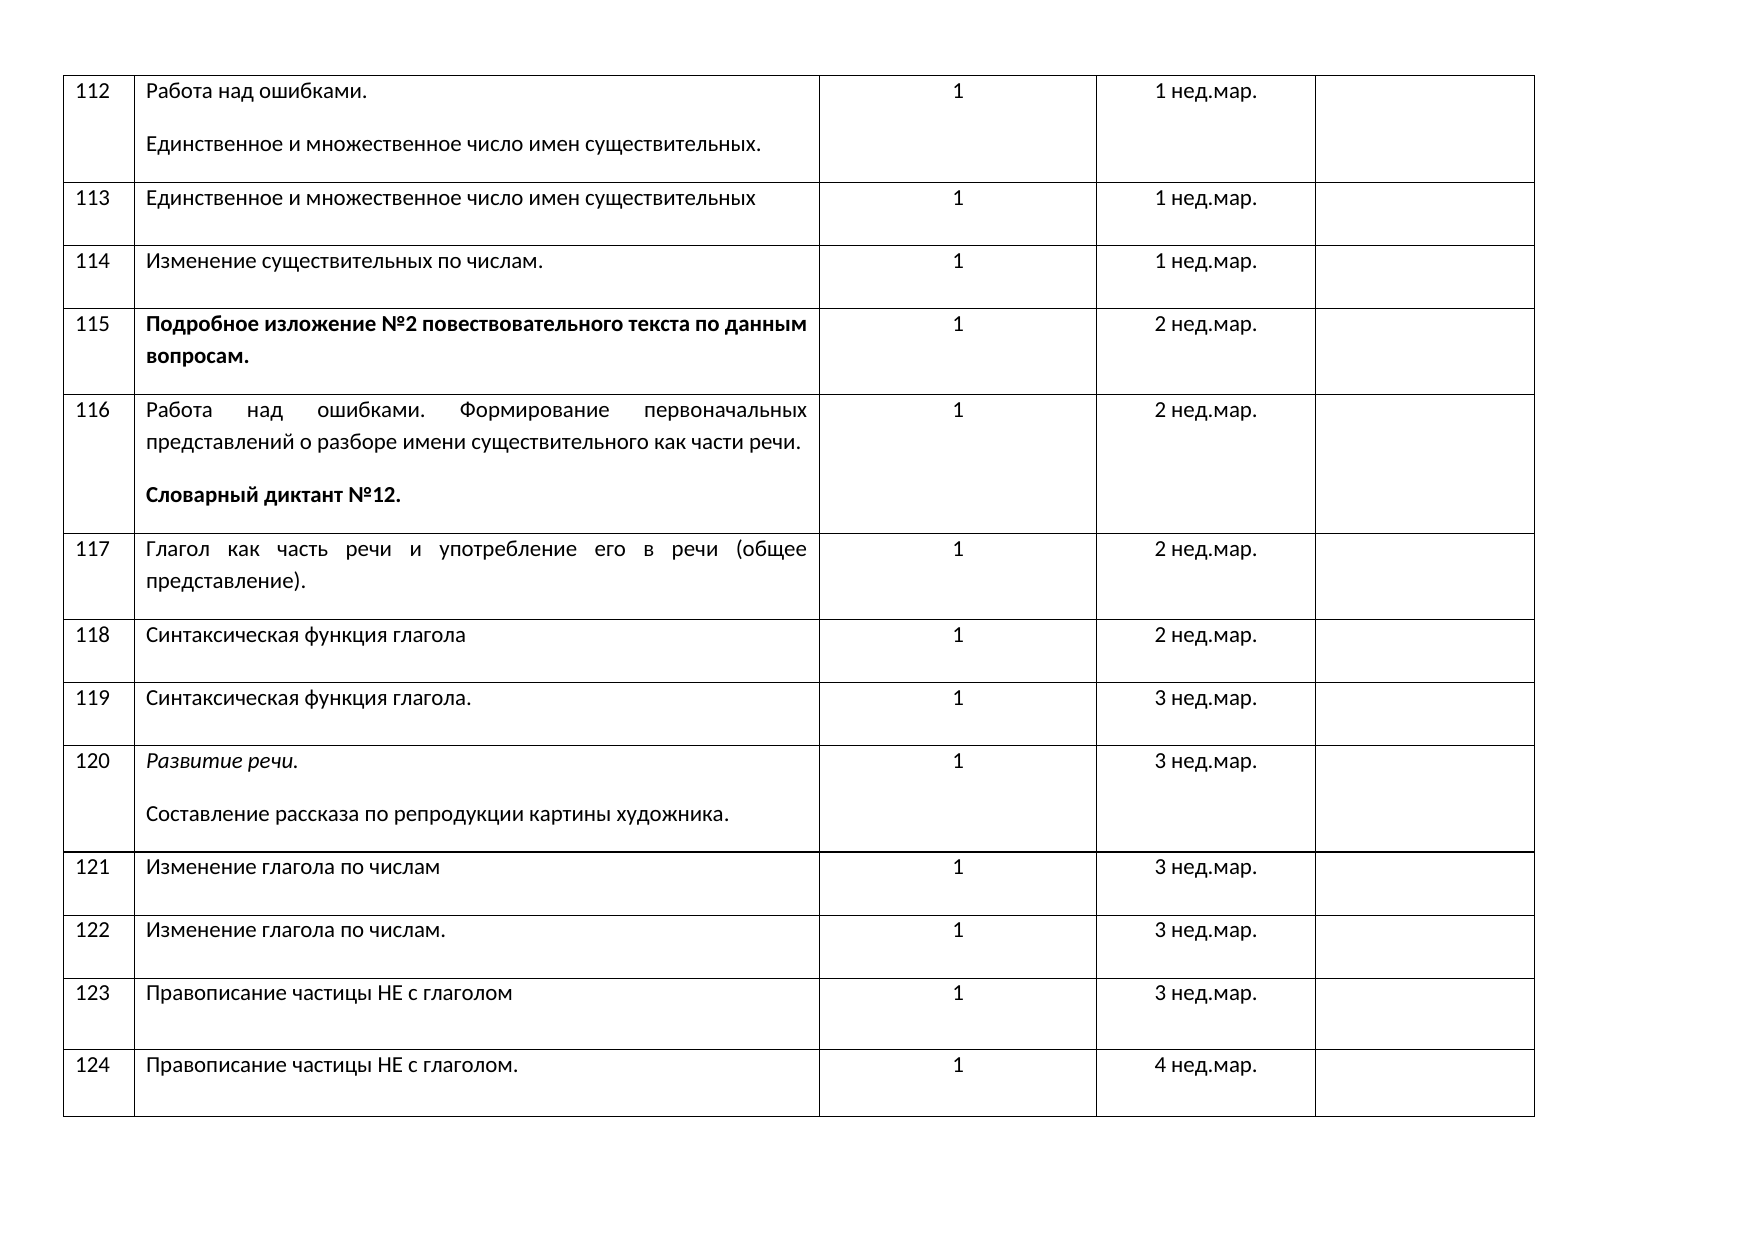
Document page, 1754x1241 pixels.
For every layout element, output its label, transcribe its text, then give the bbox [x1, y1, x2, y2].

table_cell Изменение существительных по числам. [135, 246, 819, 308]
table_cell 113 [64, 183, 134, 245]
table_cell [1316, 979, 1534, 1049]
table_cell 1 [820, 534, 1096, 619]
table_cell 1 [820, 916, 1096, 977]
table_cell 121 [64, 853, 134, 914]
table_cell Изменение глагола по числам. [135, 916, 819, 977]
table_cell [1316, 246, 1534, 308]
table_cell 122 [64, 916, 134, 977]
table_cell 116 [64, 395, 134, 533]
table_cell Глагол как часть речи и употребление его в речи (общее представление). [135, 534, 819, 619]
table_cell Синтаксическая функция глагола [135, 620, 819, 682]
table_cell 3 нед.мар. [1097, 916, 1315, 977]
table_cell 119 [64, 683, 134, 745]
table_cell Подробное изложение №2 повествовательного текста по данным вопросам. [135, 309, 819, 394]
table_cell [1316, 76, 1534, 182]
table_cell 1 [820, 246, 1096, 308]
table_cell 4 нед.мар. [1097, 1050, 1315, 1116]
table_cell [1316, 916, 1534, 977]
table_cell 1 нед.мар. [1097, 76, 1315, 182]
table_cell 1 [820, 683, 1096, 745]
table_cell 1 [820, 1050, 1096, 1116]
table_cell 2 нед.мар. [1097, 309, 1315, 394]
table_cell [1316, 395, 1534, 533]
table_cell Синтаксическая функция глагола. [135, 683, 819, 745]
table_cell Развитие речи. Составление рассказа по репродукции картины художника. [135, 746, 819, 851]
table_cell Работа над ошибками. Единственное и множественное число имен существительных. [135, 76, 819, 182]
table_cell 1 нед.мар. [1097, 183, 1315, 245]
table_cell 2 нед.мар. [1097, 395, 1315, 533]
table_cell 1 [820, 183, 1096, 245]
table_cell 120 [64, 746, 134, 851]
table_cell 1 [820, 746, 1096, 851]
table_cell 1 [820, 979, 1096, 1049]
table_cell 1 [820, 395, 1096, 533]
table_cell [1316, 1050, 1534, 1116]
table_cell 124 [64, 1050, 134, 1116]
table_cell 114 [64, 246, 134, 308]
table_cell 118 [64, 620, 134, 682]
table_cell [1316, 853, 1534, 914]
table_cell Изменение глагола по числам [135, 853, 819, 914]
table_cell 112 [64, 76, 134, 182]
table_cell [1316, 309, 1534, 394]
table_cell Работа над ошибками. Формирование первоначальных представлений о разборе имени существительного как части речи. Словарный диктант №12. [135, 395, 819, 533]
table_cell 2 нед.мар. [1097, 620, 1315, 682]
table_cell Единственное и множественное число имен существительных [135, 183, 819, 245]
table_cell [1316, 683, 1534, 745]
table_cell 123 [64, 979, 134, 1049]
table_cell 2 нед.мар. [1097, 534, 1315, 619]
table_cell 1 нед.мар. [1097, 246, 1315, 308]
table_cell 1 [820, 620, 1096, 682]
table_cell 3 нед.мар. [1097, 683, 1315, 745]
table_cell [1316, 183, 1534, 245]
table_cell 3 нед.мар. [1097, 979, 1315, 1049]
table_cell 1 [820, 76, 1096, 182]
table_cell Правописание частицы НЕ с глаголом [135, 979, 819, 1049]
table_cell [1316, 620, 1534, 682]
table_cell [1316, 534, 1534, 619]
table_cell Правописание частицы НЕ с глаголом. [135, 1050, 819, 1116]
table_cell 1 [820, 309, 1096, 394]
table_cell 117 [64, 534, 134, 619]
table_cell 115 [64, 309, 134, 394]
table_cell 3 нед.мар. [1097, 853, 1315, 914]
table_cell [1316, 746, 1534, 851]
table_cell 3 нед.мар. [1097, 746, 1315, 851]
table_cell 1 [820, 853, 1096, 914]
